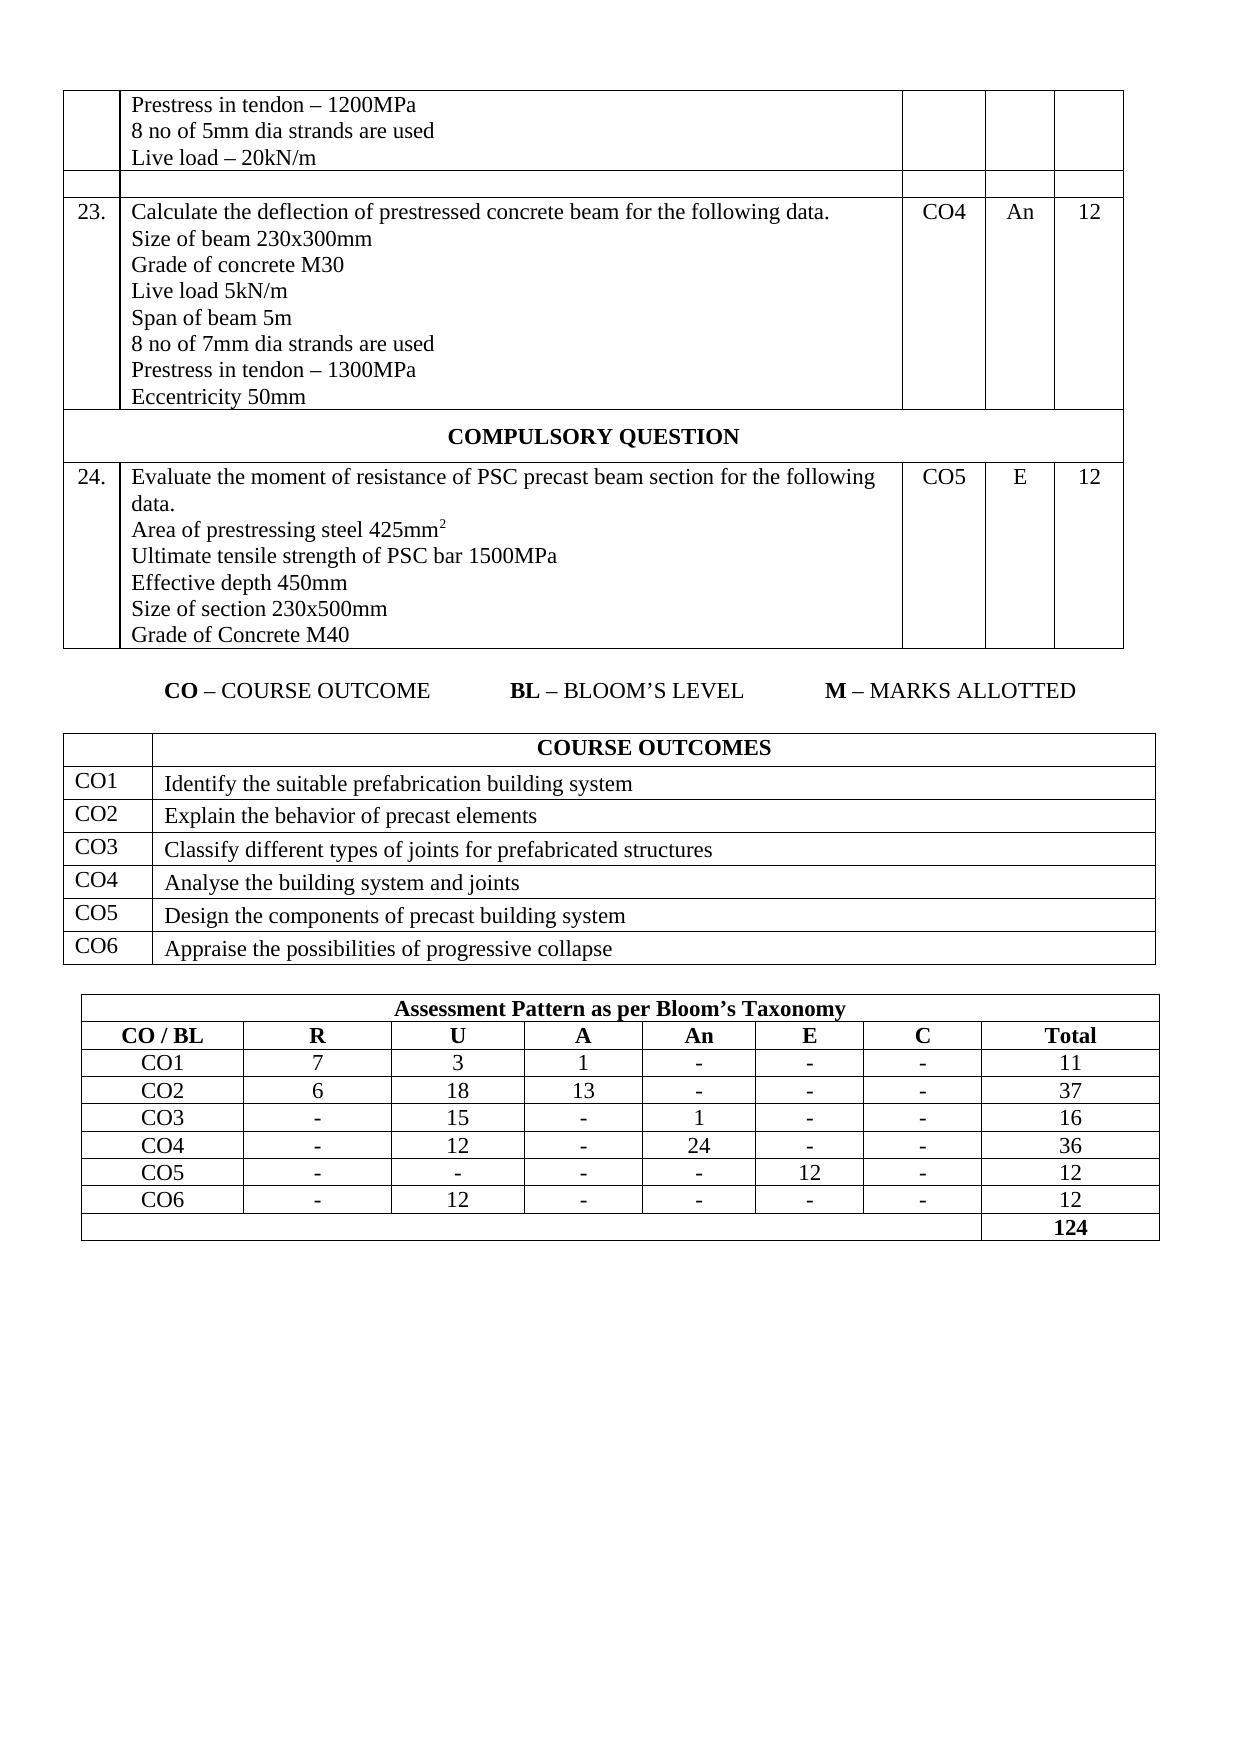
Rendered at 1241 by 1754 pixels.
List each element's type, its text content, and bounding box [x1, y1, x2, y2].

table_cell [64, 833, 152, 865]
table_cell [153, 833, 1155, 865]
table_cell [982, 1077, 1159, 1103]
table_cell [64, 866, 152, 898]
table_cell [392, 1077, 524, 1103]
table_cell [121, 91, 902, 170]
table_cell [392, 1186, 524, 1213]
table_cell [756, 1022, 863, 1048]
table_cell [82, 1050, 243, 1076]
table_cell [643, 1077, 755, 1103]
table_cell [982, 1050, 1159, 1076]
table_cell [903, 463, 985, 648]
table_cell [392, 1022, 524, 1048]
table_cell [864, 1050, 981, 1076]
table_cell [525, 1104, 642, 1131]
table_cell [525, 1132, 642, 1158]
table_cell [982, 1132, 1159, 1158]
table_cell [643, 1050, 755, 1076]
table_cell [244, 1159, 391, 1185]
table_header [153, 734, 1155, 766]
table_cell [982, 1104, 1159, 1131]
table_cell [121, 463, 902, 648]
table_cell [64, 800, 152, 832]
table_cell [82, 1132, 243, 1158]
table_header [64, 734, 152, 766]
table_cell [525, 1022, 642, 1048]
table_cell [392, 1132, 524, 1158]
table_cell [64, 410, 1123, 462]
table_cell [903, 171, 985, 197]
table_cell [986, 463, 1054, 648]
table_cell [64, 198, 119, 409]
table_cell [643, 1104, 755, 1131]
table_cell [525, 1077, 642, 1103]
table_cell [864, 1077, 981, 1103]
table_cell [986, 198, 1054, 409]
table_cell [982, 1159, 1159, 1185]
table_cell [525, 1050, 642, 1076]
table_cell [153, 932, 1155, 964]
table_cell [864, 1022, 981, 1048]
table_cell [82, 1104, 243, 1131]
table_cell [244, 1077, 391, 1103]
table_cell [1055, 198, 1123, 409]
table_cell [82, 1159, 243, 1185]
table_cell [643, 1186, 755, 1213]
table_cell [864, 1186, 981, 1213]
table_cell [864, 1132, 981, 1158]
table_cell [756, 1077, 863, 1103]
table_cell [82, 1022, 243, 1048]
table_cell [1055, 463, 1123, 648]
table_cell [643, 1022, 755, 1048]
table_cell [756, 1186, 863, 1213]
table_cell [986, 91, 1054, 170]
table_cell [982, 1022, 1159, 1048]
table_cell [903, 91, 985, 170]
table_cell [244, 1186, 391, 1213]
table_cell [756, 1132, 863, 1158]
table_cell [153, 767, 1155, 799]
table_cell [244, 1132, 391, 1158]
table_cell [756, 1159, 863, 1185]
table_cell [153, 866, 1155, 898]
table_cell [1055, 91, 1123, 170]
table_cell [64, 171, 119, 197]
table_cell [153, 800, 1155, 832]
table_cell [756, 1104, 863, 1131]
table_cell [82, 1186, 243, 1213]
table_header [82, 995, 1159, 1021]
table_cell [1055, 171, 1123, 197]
text CO – COURSE OUTCOME BL – BLOOM’S LEVEL M – MARKS ALLOTTED [90, 678, 1150, 704]
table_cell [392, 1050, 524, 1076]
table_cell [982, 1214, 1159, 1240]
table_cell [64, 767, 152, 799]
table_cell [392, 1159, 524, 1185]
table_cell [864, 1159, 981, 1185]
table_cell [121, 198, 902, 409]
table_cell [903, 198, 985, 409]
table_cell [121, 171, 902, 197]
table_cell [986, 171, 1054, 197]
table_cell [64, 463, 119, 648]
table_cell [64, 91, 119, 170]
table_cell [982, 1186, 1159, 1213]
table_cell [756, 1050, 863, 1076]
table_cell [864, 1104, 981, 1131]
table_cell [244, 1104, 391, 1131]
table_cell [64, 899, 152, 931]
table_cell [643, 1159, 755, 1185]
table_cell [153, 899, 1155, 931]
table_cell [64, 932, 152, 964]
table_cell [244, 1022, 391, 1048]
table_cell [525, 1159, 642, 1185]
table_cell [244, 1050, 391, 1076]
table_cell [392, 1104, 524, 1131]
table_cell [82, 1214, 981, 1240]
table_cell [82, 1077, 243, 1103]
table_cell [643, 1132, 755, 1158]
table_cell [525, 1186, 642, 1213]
